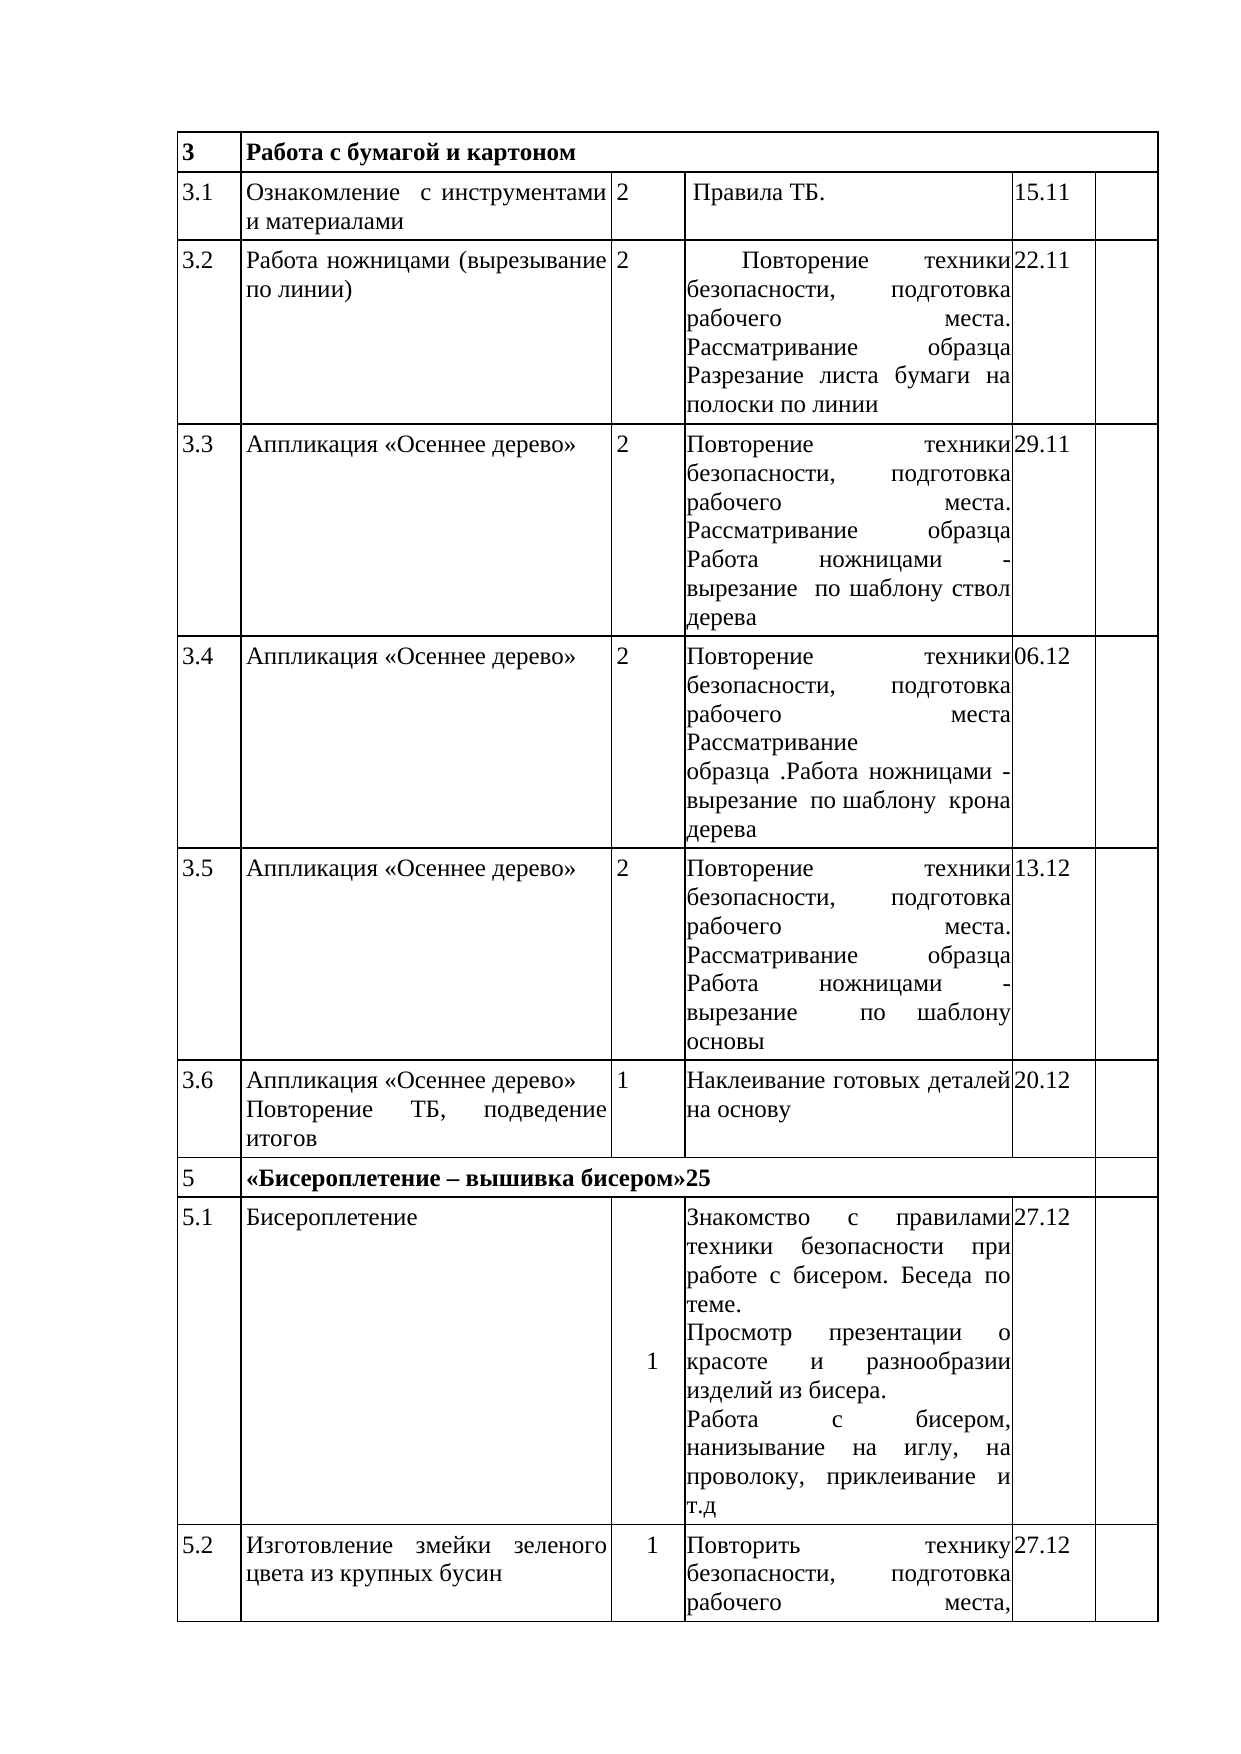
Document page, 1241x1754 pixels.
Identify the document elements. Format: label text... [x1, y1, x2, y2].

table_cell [686, 1525, 1012, 1621]
table_cell 2 [612, 425, 684, 635]
table_cell 5.1 [178, 1198, 240, 1523]
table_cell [242, 1525, 611, 1621]
table_cell [1096, 1061, 1157, 1157]
table_cell Правила ТБ. [686, 173, 1012, 239]
table_cell [1096, 637, 1157, 847]
table_cell [1096, 241, 1157, 423]
table_cell Работа ножницами (вырезывание по линии) [242, 241, 611, 423]
table_cell [1096, 173, 1157, 239]
table_cell Наклеивание готовых деталей на основу [686, 1061, 1012, 1157]
table_cell [1096, 1158, 1157, 1196]
table_cell 27.12 [1013, 1525, 1095, 1621]
table_cell Аппликация «Осеннее дерево» [242, 425, 611, 635]
table_cell Повторение техники безопасности, подготовка рабочего места. Рассматривание образца Работа ножницами - вырезание по шаблону ствол дерева [686, 425, 1012, 635]
table_cell Повторение техники безопасности, подготовка рабочего места. Рассматривание образца Работа ножницами -вырезание по шаблону основы [686, 849, 1012, 1059]
table_cell 13.12 [1013, 849, 1095, 1059]
table_cell 3.6 [178, 1061, 240, 1157]
table_cell 3 [178, 133, 240, 171]
table_cell 2 [612, 241, 684, 423]
table_cell 2 [612, 173, 684, 239]
table_cell 3.2 [178, 241, 240, 423]
table_cell 22.11 [1013, 241, 1095, 423]
table_cell 5 [178, 1158, 240, 1196]
table_cell [1096, 1525, 1157, 1621]
table_cell 20.12 [1013, 1061, 1095, 1157]
table_cell «Бисероплетение – вышивка бисером»25 [242, 1158, 1095, 1196]
table_cell 3.4 [178, 637, 240, 847]
table_cell Ознакомление с инструментами и материалами [242, 173, 611, 239]
table_cell Аппликация «Осеннее дерево» [242, 637, 611, 847]
table_cell 27.12 [1013, 1198, 1095, 1523]
table_cell Повторение техники безопасности, подготовка рабочего места. Рассматривание образца Разрезание листа бумаги на полоски по линии [686, 241, 1012, 423]
table_cell Бисероплетение [242, 1198, 611, 1523]
table_cell Знакомство с правилами техники безопасности при работе с бисером. Беседа по теме. Просмотр презентации о красоте и разнообразии изделий из бисера. Работа с бисером, нанизывание на иглу, на проволоку, приклеивание и т.д [686, 1198, 1012, 1523]
table_cell Повторение техники безопасности, подготовка рабочего места Рассматривание образца .Работа ножницами -вырезание по шаблону крона дерева [686, 637, 1012, 847]
table_cell 3.3 [178, 425, 240, 635]
table_cell [1096, 425, 1157, 635]
table_cell 2 [612, 849, 684, 1059]
table_cell 1 [612, 1061, 684, 1157]
table_cell 1 [612, 1198, 684, 1523]
table_cell [1096, 1198, 1157, 1523]
table_cell Работа с бумагой и картоном [242, 133, 1157, 171]
table_cell 3.5 [178, 849, 240, 1059]
table_cell 29.11 [1013, 425, 1095, 635]
table_cell Аппликация «Осеннее дерево» Повторение ТБ, подведение итогов [242, 1061, 611, 1157]
table_cell 15.11 [1013, 173, 1095, 239]
table_cell Аппликация «Осеннее дерево» [242, 849, 611, 1059]
table_cell [1096, 849, 1157, 1059]
table_cell 2 [612, 637, 684, 847]
table_cell 06.12 [1013, 637, 1095, 847]
table_cell 5.2 [178, 1525, 240, 1621]
table_cell 1 [612, 1525, 684, 1621]
table_cell 3.1 [178, 173, 240, 239]
